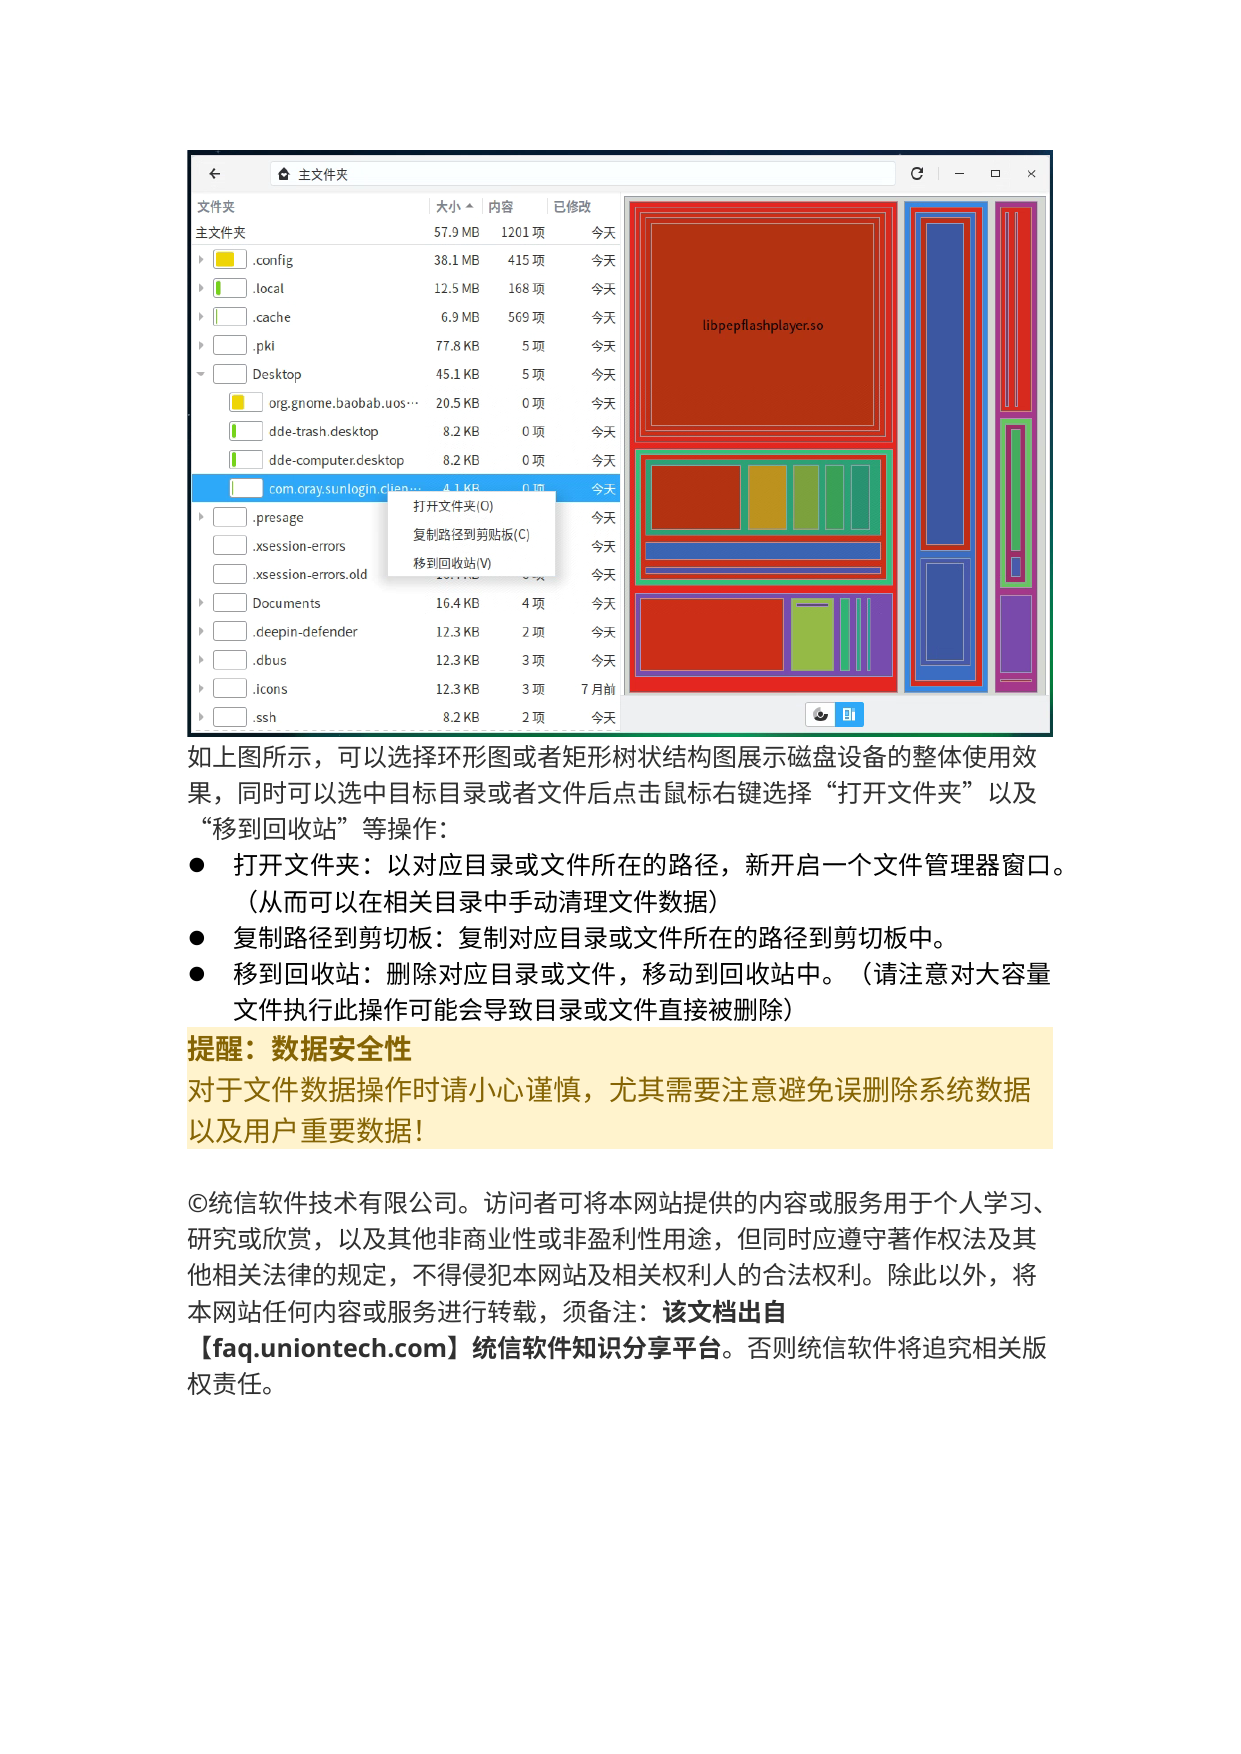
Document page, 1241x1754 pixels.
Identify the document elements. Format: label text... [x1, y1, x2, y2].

text 如上图所示，可以选择环形图或者矩形树状结构图展示磁盘设备的整体使用效果，同时可以选中目标目录或者文件后点击鼠标右键选择“打开文件夹”以及“移到回收站”等操作： [187, 737, 1053, 846]
picture [187, 150, 1053, 737]
text 提醒：数据安全性 [187, 1027, 1053, 1068]
list 打开文件夹：以对应目录或文件所在的路径，新开启一个文件管理器窗口。（从而可以在相关目录中手动清理文件数据） [187, 846, 1053, 918]
text 对于文件数据操作时请小心谨慎，尤其需要注意避免误删除系统数据以及用户重要数据！ [187, 1068, 1053, 1149]
text ©统信软件技术有限公司。访问者可将本网站提供的内容或服务用于个人学习、研究或欣赏，以及其他非商业性或非盈利性用途，但同时应遵守著作权法及其他相关法律的规定，不得侵犯本网站及相关权利人的合法权利。除此以外，将本网站任何内容或服务进行转载，须备注：该文档出自【faq.uniontech.com】统信软件知识分享平台。否则统信软件将追究相关版权责任。 [187, 1183, 1053, 1401]
list 复制路径到剪切板：复制对应目录或文件所在的路径到剪切板中。 [187, 918, 1053, 954]
list 移到回收站：删除对应目录或文件，移动到回收站中。（请注意对大容量文件执行此操作可能会导致目录或文件直接被删除） [187, 954, 1053, 1027]
